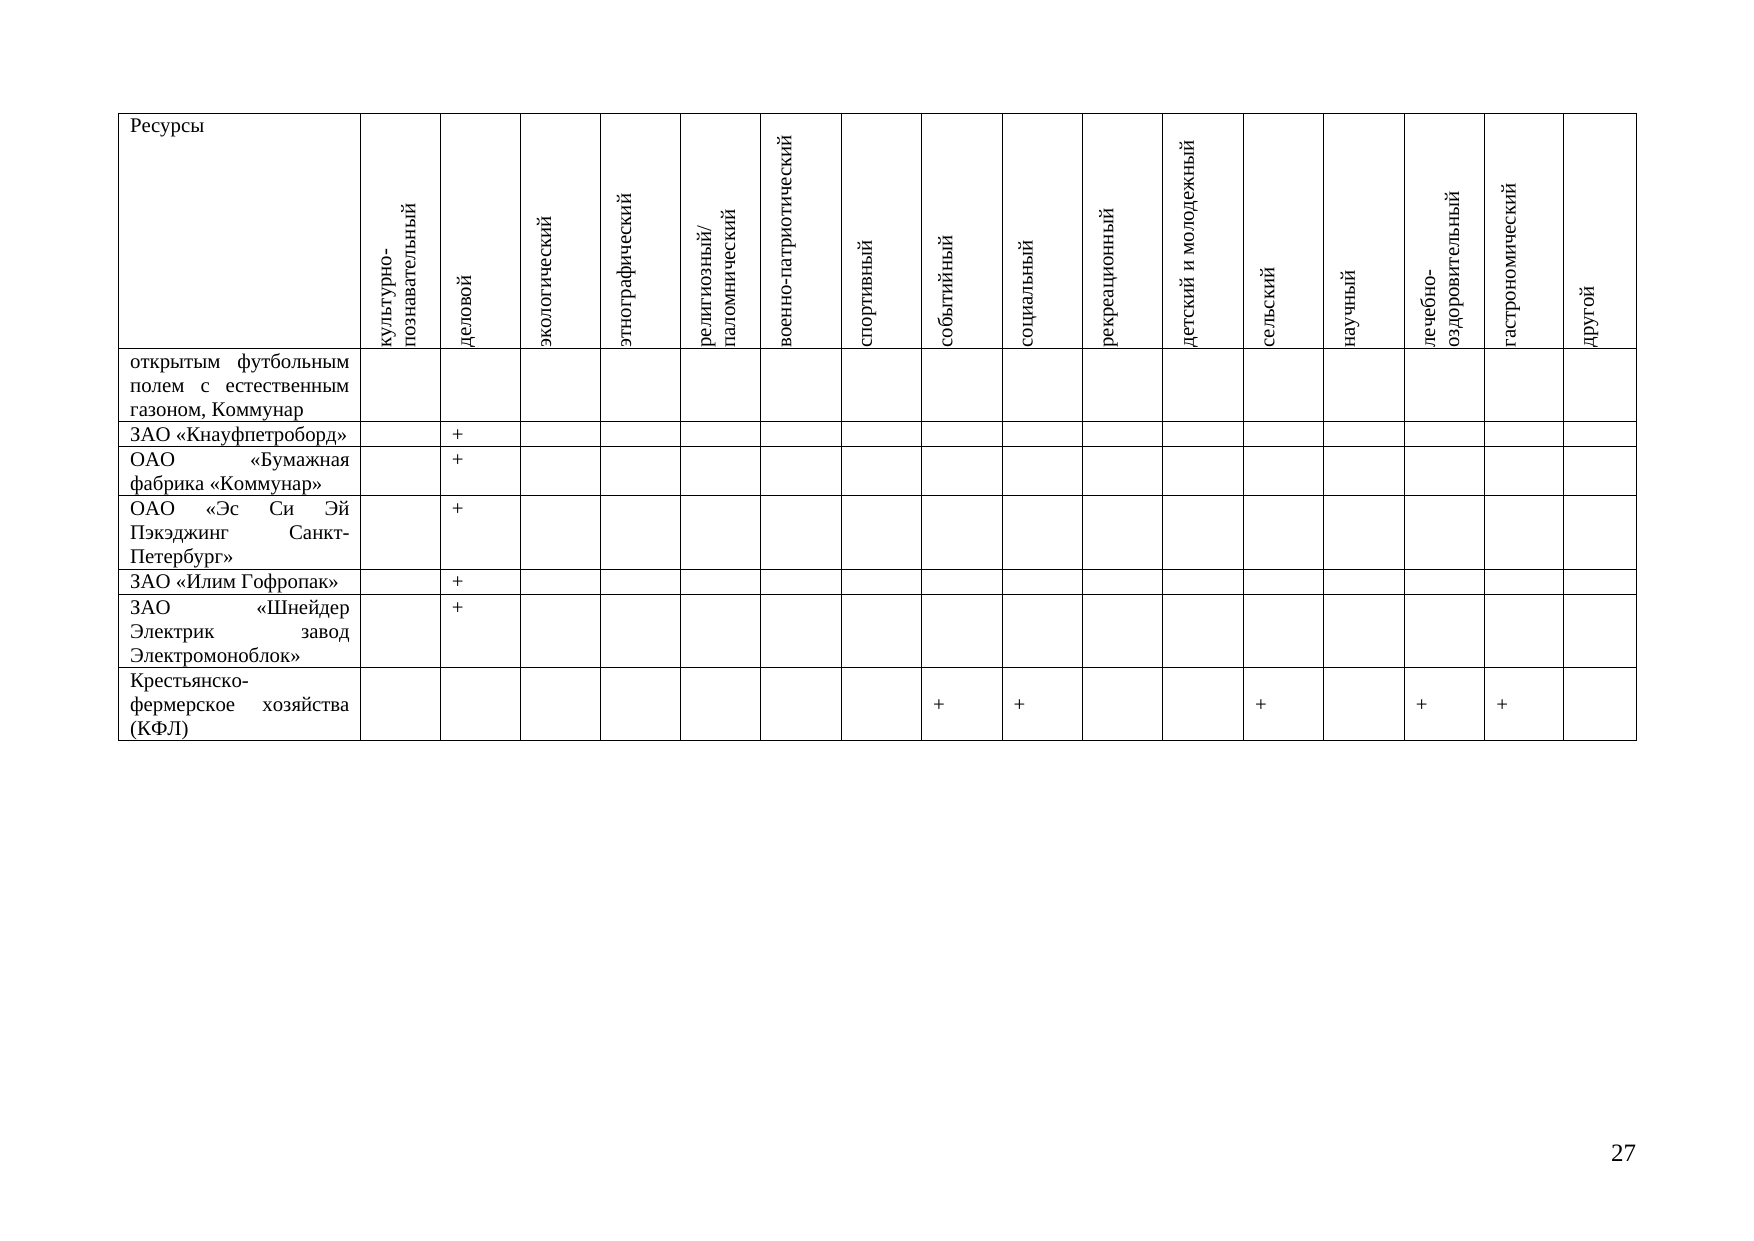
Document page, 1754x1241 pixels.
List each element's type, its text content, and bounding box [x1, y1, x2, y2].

table_cell [761, 447, 841, 495]
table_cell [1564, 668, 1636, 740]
table_cell [1564, 595, 1636, 667]
table_cell ОАО «Бумажная фабрика «Коммунар» [119, 447, 360, 495]
table_cell [922, 595, 1002, 667]
table_cell [1003, 447, 1082, 495]
table_cell [1083, 496, 1162, 568]
table_cell [761, 570, 841, 593]
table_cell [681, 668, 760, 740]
table_cell [1485, 496, 1563, 568]
table_cell ЗАО «Илим Гофропак» [119, 570, 360, 593]
table_cell [1485, 422, 1563, 446]
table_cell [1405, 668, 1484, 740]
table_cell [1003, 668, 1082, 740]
table_cell [1405, 447, 1484, 495]
table_cell + [441, 447, 520, 495]
table_cell [681, 496, 760, 568]
table_cell [1163, 422, 1243, 446]
table_header экологический [521, 114, 600, 348]
table_cell [1324, 349, 1404, 421]
table_header спортивный [842, 114, 921, 348]
table_cell [361, 422, 440, 446]
table_cell [601, 422, 680, 446]
table_cell ЗАО «Кнауфпетроборд» [119, 422, 360, 446]
table_cell [361, 570, 440, 593]
table_cell [1083, 595, 1162, 667]
table_cell + [441, 422, 520, 446]
table_cell [922, 422, 1002, 446]
table_cell [1324, 595, 1404, 667]
table_header детский и молодежный [1163, 114, 1243, 348]
table_cell [1405, 422, 1484, 446]
table_header деловой [441, 114, 520, 348]
table_cell [922, 570, 1002, 593]
table_cell [761, 595, 841, 667]
table_cell [601, 595, 680, 667]
table_cell [1244, 422, 1323, 446]
table_cell [521, 447, 600, 495]
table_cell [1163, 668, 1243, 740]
table_cell [1003, 349, 1082, 421]
table_header научный [1324, 114, 1404, 348]
table_cell [1564, 422, 1636, 446]
table_cell [1564, 496, 1636, 568]
table_header культурно-познавательный [361, 114, 440, 348]
table_cell Городской стадион с открытым футбольным полем с естественным газоном, Коммунар [119, 349, 360, 421]
table_cell [1083, 349, 1162, 421]
table_cell [441, 668, 520, 740]
table_cell [922, 447, 1002, 495]
table_cell [1324, 570, 1404, 593]
table_cell [1083, 447, 1162, 495]
table_cell [521, 496, 600, 568]
table_cell [761, 349, 841, 421]
table_cell [361, 496, 440, 568]
table_cell ++ [842, 349, 921, 421]
table_cell [1163, 570, 1243, 593]
table_cell [1003, 595, 1082, 667]
table_cell ЗАО «Шнейдер Электрик завод Электромоноблок» [119, 595, 360, 667]
table_cell [761, 422, 841, 446]
table_cell [1083, 570, 1162, 593]
table_cell [1564, 447, 1636, 495]
table_header военно-патриотический [761, 114, 841, 348]
table_cell ОАО «Эс Си Эй Пэкэджинг Санкт-Петербург» [119, 496, 360, 568]
table_cell [1485, 349, 1563, 421]
table_cell [842, 422, 921, 446]
table_cell [1485, 595, 1563, 667]
table_cell [761, 496, 841, 568]
table_cell [922, 349, 1002, 421]
table_cell [601, 496, 680, 568]
table_cell [681, 349, 760, 421]
table_cell [1324, 422, 1404, 446]
table_cell [1324, 496, 1404, 568]
table_cell [601, 447, 680, 495]
table_cell [1244, 595, 1323, 667]
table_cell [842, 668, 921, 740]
table_cell [441, 349, 520, 421]
table_cell [922, 496, 1002, 568]
table_header социальный [1003, 114, 1082, 348]
table_cell [1244, 496, 1323, 568]
table_cell [601, 570, 680, 593]
table_cell [361, 595, 440, 667]
table_cell [1244, 570, 1323, 593]
table_header сельский [1244, 114, 1323, 348]
table_cell [1003, 496, 1082, 568]
table_cell [1244, 447, 1323, 495]
table_cell [361, 668, 440, 740]
table_header этнографический [601, 114, 680, 348]
table_cell [681, 570, 760, 593]
table_cell [1163, 447, 1243, 495]
table_cell [521, 422, 600, 446]
table_cell [842, 496, 921, 568]
table_cell [1163, 496, 1243, 568]
table_header религиозный/ паломнический [681, 114, 760, 348]
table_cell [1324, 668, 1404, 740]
table_header рекреационный [1083, 114, 1162, 348]
table_cell [1003, 570, 1082, 593]
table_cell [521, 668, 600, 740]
table_cell + [441, 570, 520, 593]
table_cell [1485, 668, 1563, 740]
table_cell [1405, 349, 1484, 421]
table_cell [1405, 570, 1484, 593]
table_cell Крестьянско-фермерское хозяйства (КФЛ) [119, 668, 360, 740]
table_cell [681, 447, 760, 495]
table_header гастрономический [1485, 114, 1563, 348]
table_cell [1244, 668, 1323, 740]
table_header Ресурсы [119, 114, 360, 348]
table_cell [521, 595, 600, 667]
table_cell [1163, 595, 1243, 667]
table_cell [681, 422, 760, 446]
table_cell + [441, 595, 520, 667]
table_cell [601, 349, 680, 421]
table_cell [681, 595, 760, 667]
table_cell [1485, 570, 1563, 593]
table_header лечебно-оздоровительный [1405, 114, 1484, 348]
table_cell [1485, 447, 1563, 495]
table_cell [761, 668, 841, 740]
table_cell [361, 349, 440, 421]
table_cell [1163, 349, 1243, 421]
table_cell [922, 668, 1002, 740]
table_cell [521, 349, 600, 421]
table_cell [842, 570, 921, 593]
table_cell [521, 570, 600, 593]
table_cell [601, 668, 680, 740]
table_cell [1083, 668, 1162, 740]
table_cell [1324, 447, 1404, 495]
table_cell [842, 447, 921, 495]
table_cell + [441, 496, 520, 568]
table_header событийный [922, 114, 1002, 348]
table_header другой [1564, 114, 1636, 348]
table_cell [1405, 496, 1484, 568]
table_cell [1244, 349, 1323, 421]
table_cell [1564, 570, 1636, 593]
table_cell [842, 595, 921, 667]
table_cell [1003, 422, 1082, 446]
table_cell [1405, 595, 1484, 667]
table_cell [1564, 349, 1636, 421]
table_cell [1083, 422, 1162, 446]
table_cell [361, 447, 440, 495]
